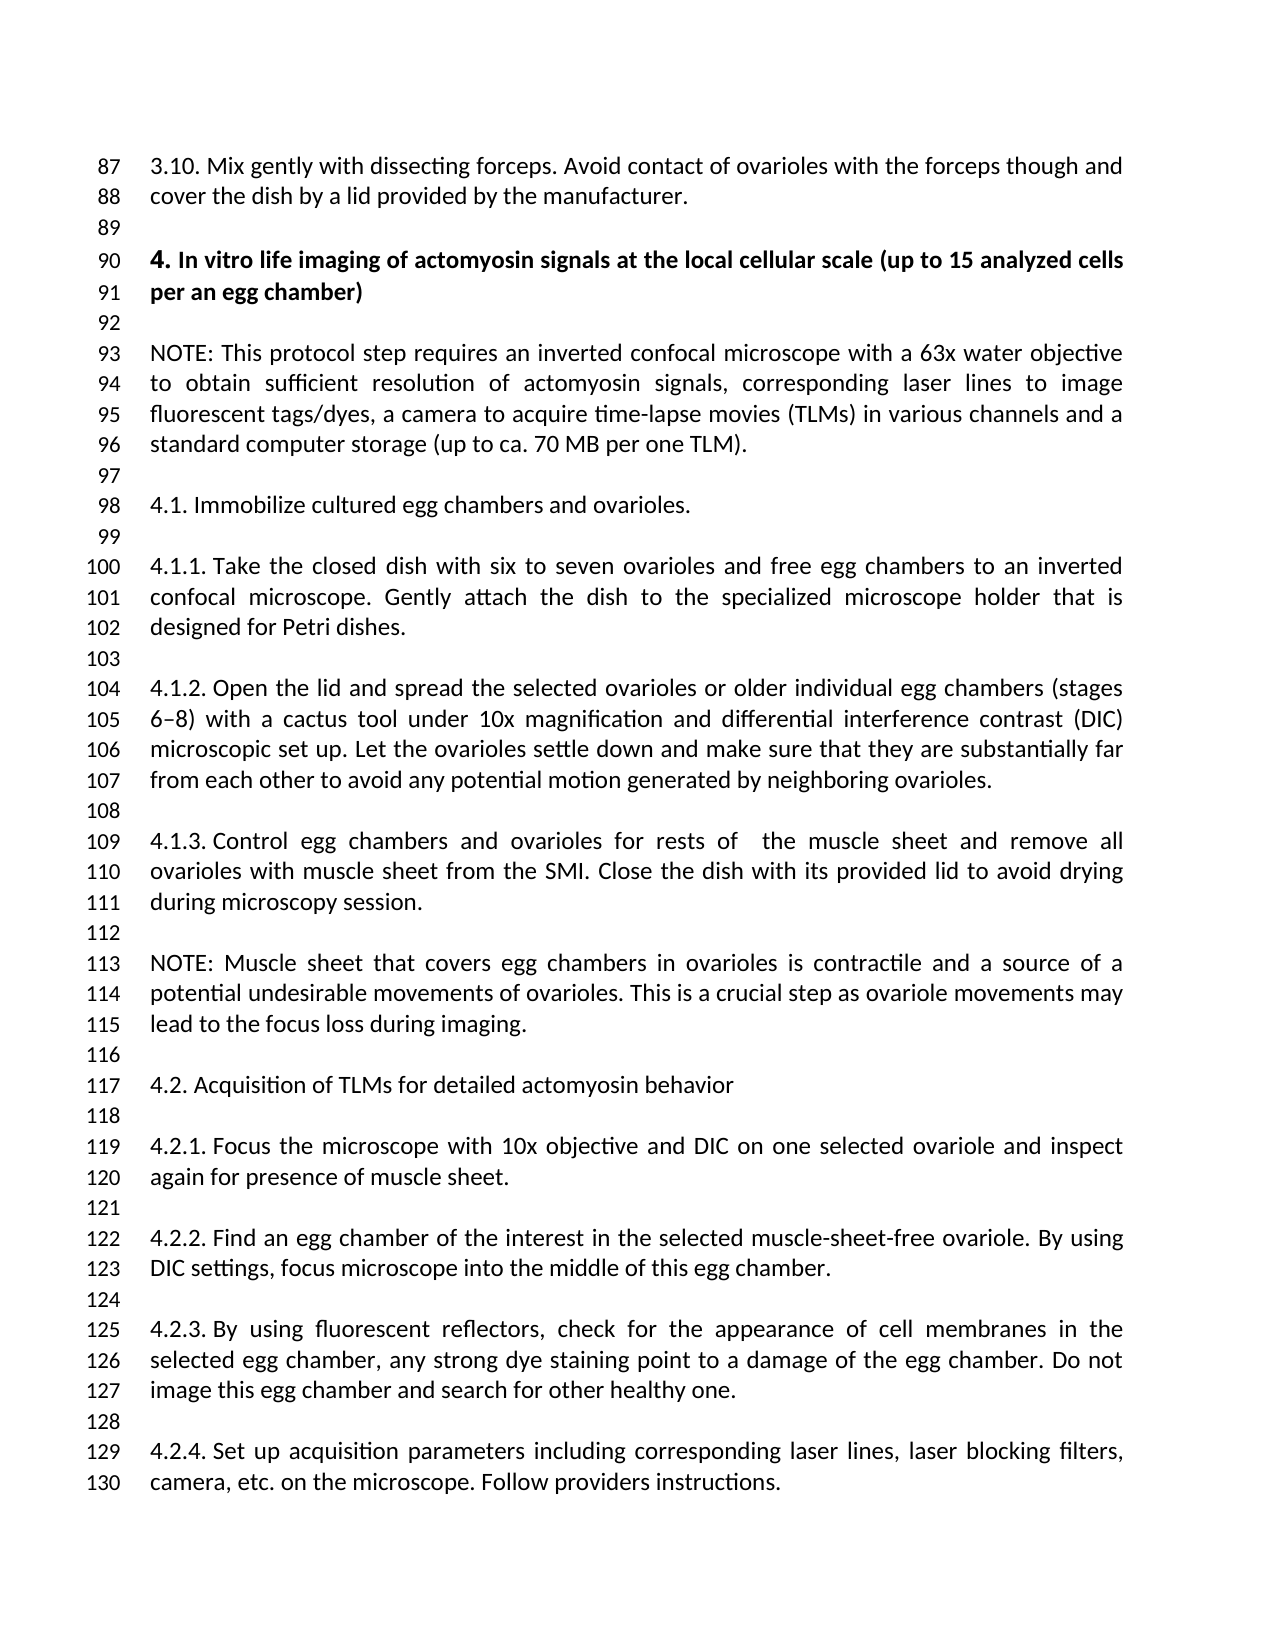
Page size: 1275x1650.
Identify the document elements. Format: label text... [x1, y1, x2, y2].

list In vitro life imaging of actomyosin signals at the local cellular scale (up to 15 analyzed cells per an egg chamber) [150, 242, 1125, 306]
list Take the closed dish with six to seven ovarioles and free egg chambers to an inverted confocal microscope. Gently attach the dish to the specialized microscope holder that is designed for Petri dishes. [150, 550, 1125, 642]
list Find an egg chamber of the interest in the selected muscle-sheet-free ovariole. By using DIC settings, focus microscope into the middle of this egg chamber. [150, 1222, 1125, 1283]
list Set up acquisition parameters including corresponding laser lines, laser blocking filters, camera, etc. on the microscope. Follow providers instructions. [150, 1435, 1125, 1496]
list By using fluorescent reflectors, check for the appearance of cell membranes in the selected egg chamber, any strong dye staining point to a damage of the egg chamber. Do not image this egg chamber and search for other healthy one. [150, 1313, 1125, 1405]
text NOTE: Muscle sheet that covers egg chambers in ovarioles is contractile and a source of a potential undesirable movements of ovarioles. This is a crucial step as ovariole movements may lead to the focus loss during imaging. [150, 947, 1125, 1039]
list Mix gently with dissecting forceps. Avoid contact of ovarioles with the forceps though and cover the dish by a lid provided by the manufacturer. [150, 150, 1125, 211]
list Focus the microscope with 10x objective and DIC on one selected ovariole and inspect again for presence of muscle sheet. [150, 1130, 1125, 1191]
list Control egg chambers and ovarioles for rests of the muscle sheet and remove all ovarioles with muscle sheet from the SMI. Close the dish with its provided lid to avoid drying during microscopy session. [150, 825, 1125, 917]
list Immobilize cultured egg chambers and ovarioles. [150, 489, 1125, 520]
list Acquisition of TLMs for detailed actomyosin behavior [150, 1069, 1125, 1100]
list Open the lid and spread the selected ovarioles or older individual egg chambers (stages 6‒8) with a cactus tool under 10x magnification and differential interference contrast (DIC) microscopic set up. Let the ovarioles settle down and make sure that they are substantially far from each other to avoid any potential motion generated by neighboring ovarioles. [150, 672, 1125, 794]
text NOTE: This protocol step requires an inverted confocal microscope with a 63x water objective to obtain sufficient resolution of actomyosin signals, corresponding laser lines to image fluorescent tags/dyes, a camera to acquire time-lapse movies (TLMs) in various channels and a standard computer storage (up to ca. 70 MB per one TLM). [150, 337, 1125, 459]
